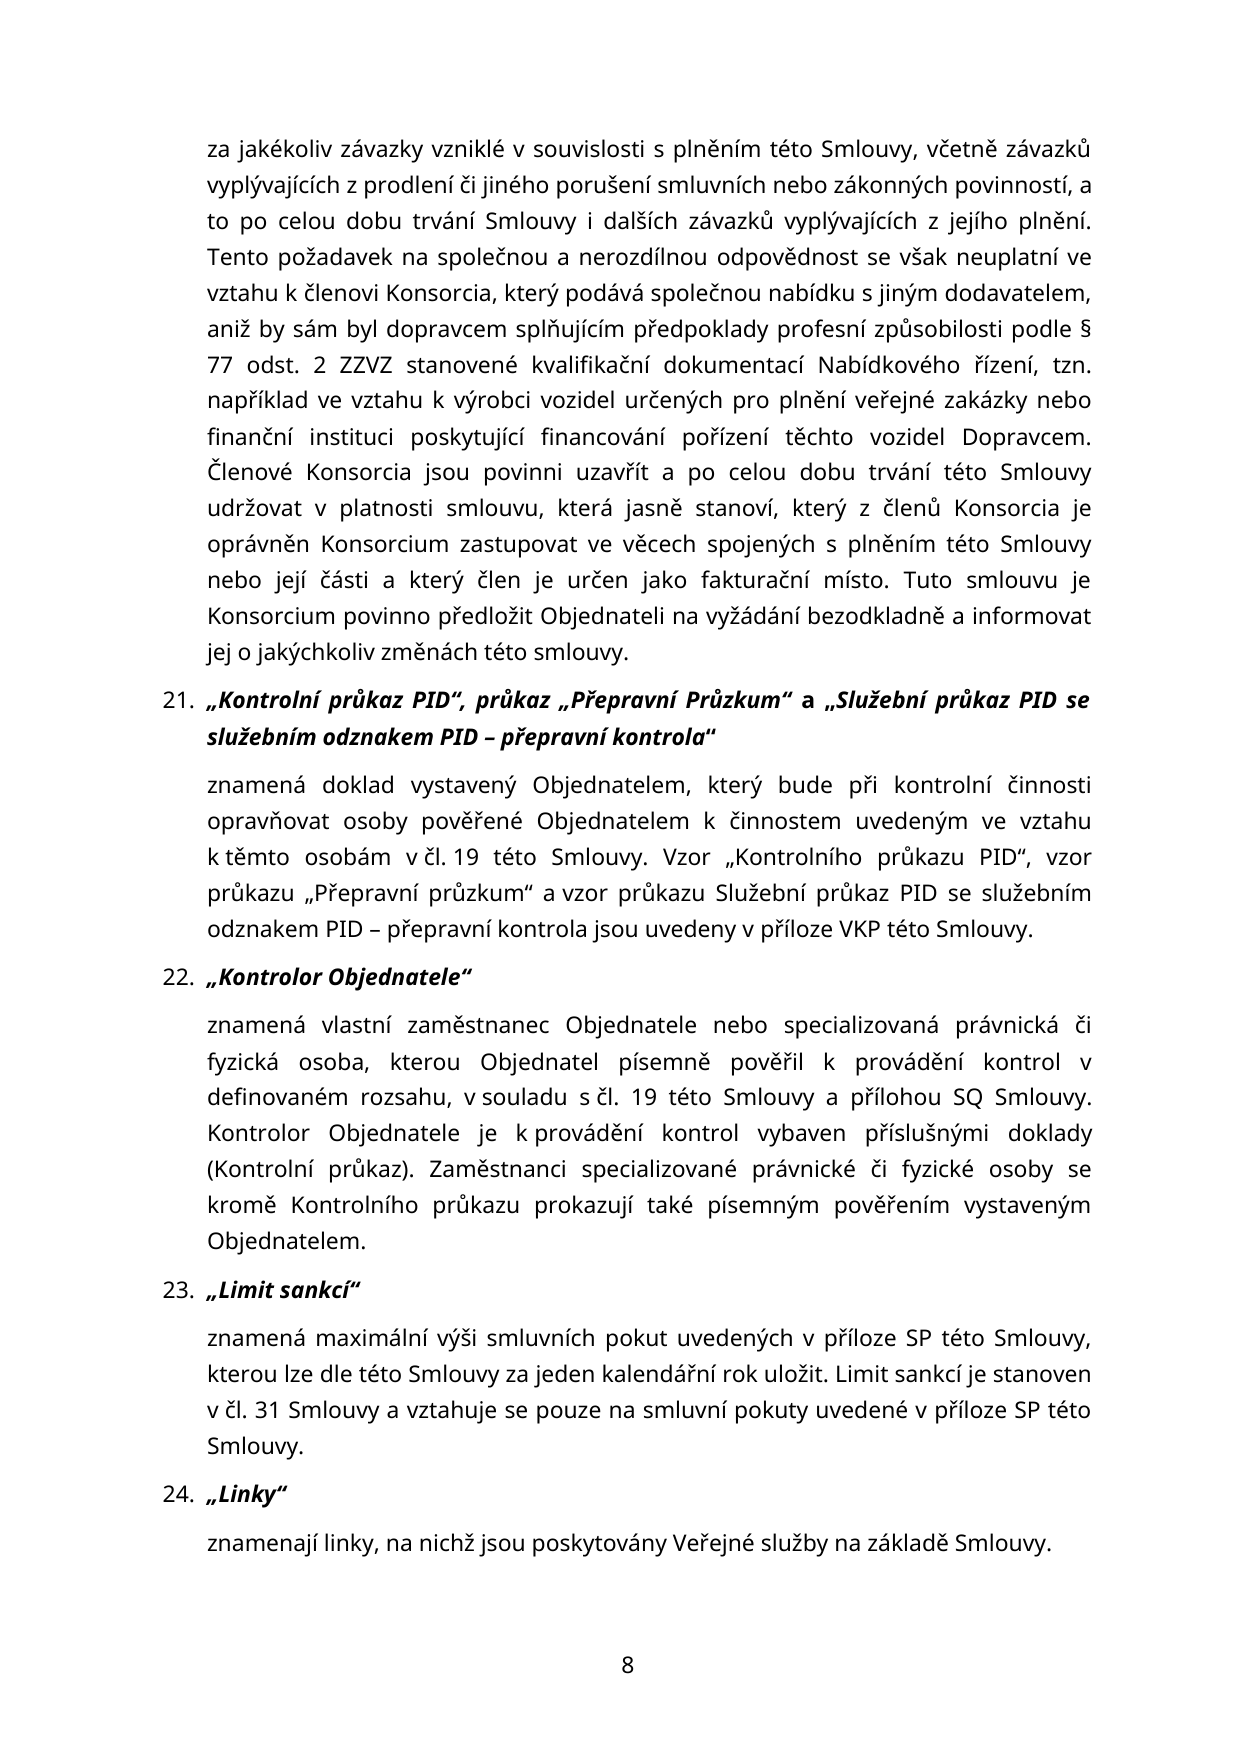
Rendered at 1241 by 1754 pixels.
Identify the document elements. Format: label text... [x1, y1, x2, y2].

list „Kontrolní průkaz PID“, průkaz „Přepravní Průzkum“ a „Služební průkaz PID se služebním odznakem PID – přepravní kontrola“ [162, 684, 1093, 752]
text znamená vlastní zaměstnanec Objednatele nebo specializovaná právnická či fyzická osoba, kterou Objednatel písemně pověřil k provádění kontrol v definovaném rozsahu, v souladu s čl. 19 této Smlouvy a přílohou SQ Smlouvy. Kontrolor Objednatele je k provádění kontrol vybaven příslušnými doklady (Kontrolní průkaz). Zaměstnanci specializované právnické či fyzické osoby se kromě Kontrolního průkazu prokazují také písemným pověřením vystaveným Objednatelem. [207, 1009, 1093, 1256]
text znamenají linky, na nichž jsou poskytovány Veřejné služby na základě Smlouvy. [207, 1527, 1093, 1558]
text znamená maximální výši smluvních pokut uvedených v příloze SP této Smlouvy, kterou lze dle této Smlouvy za jeden kalendářní rok uložit. Limit sankcí je stanoven v čl. 31 Smlouvy a vztahuje se pouze na smluvní pokuty uvedené v příloze SP této Smlouvy. [207, 1322, 1093, 1461]
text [207, 133, 1093, 667]
text znamená doklad vystavený Objednatelem, který bude při kontrolní činnosti opravňovat osoby pověřené Objednatelem k činnostem uvedeným ve vztahu k těmto osobám v čl. 19 této Smlouvy. Vzor „Kontrolního průkazu PID“, vzor průkazu „Přepravní průzkum“ a vzor průkazu Služební průkaz PID se služebním odznakem PID – přepravní kontrola jsou uvedeny v příloze VKP této Smlouvy. [207, 769, 1093, 944]
list „Kontrolor Objednatele“ [162, 961, 1093, 992]
list „Limit sankcí“ [162, 1273, 1093, 1305]
list „Linky“ [162, 1478, 1093, 1509]
